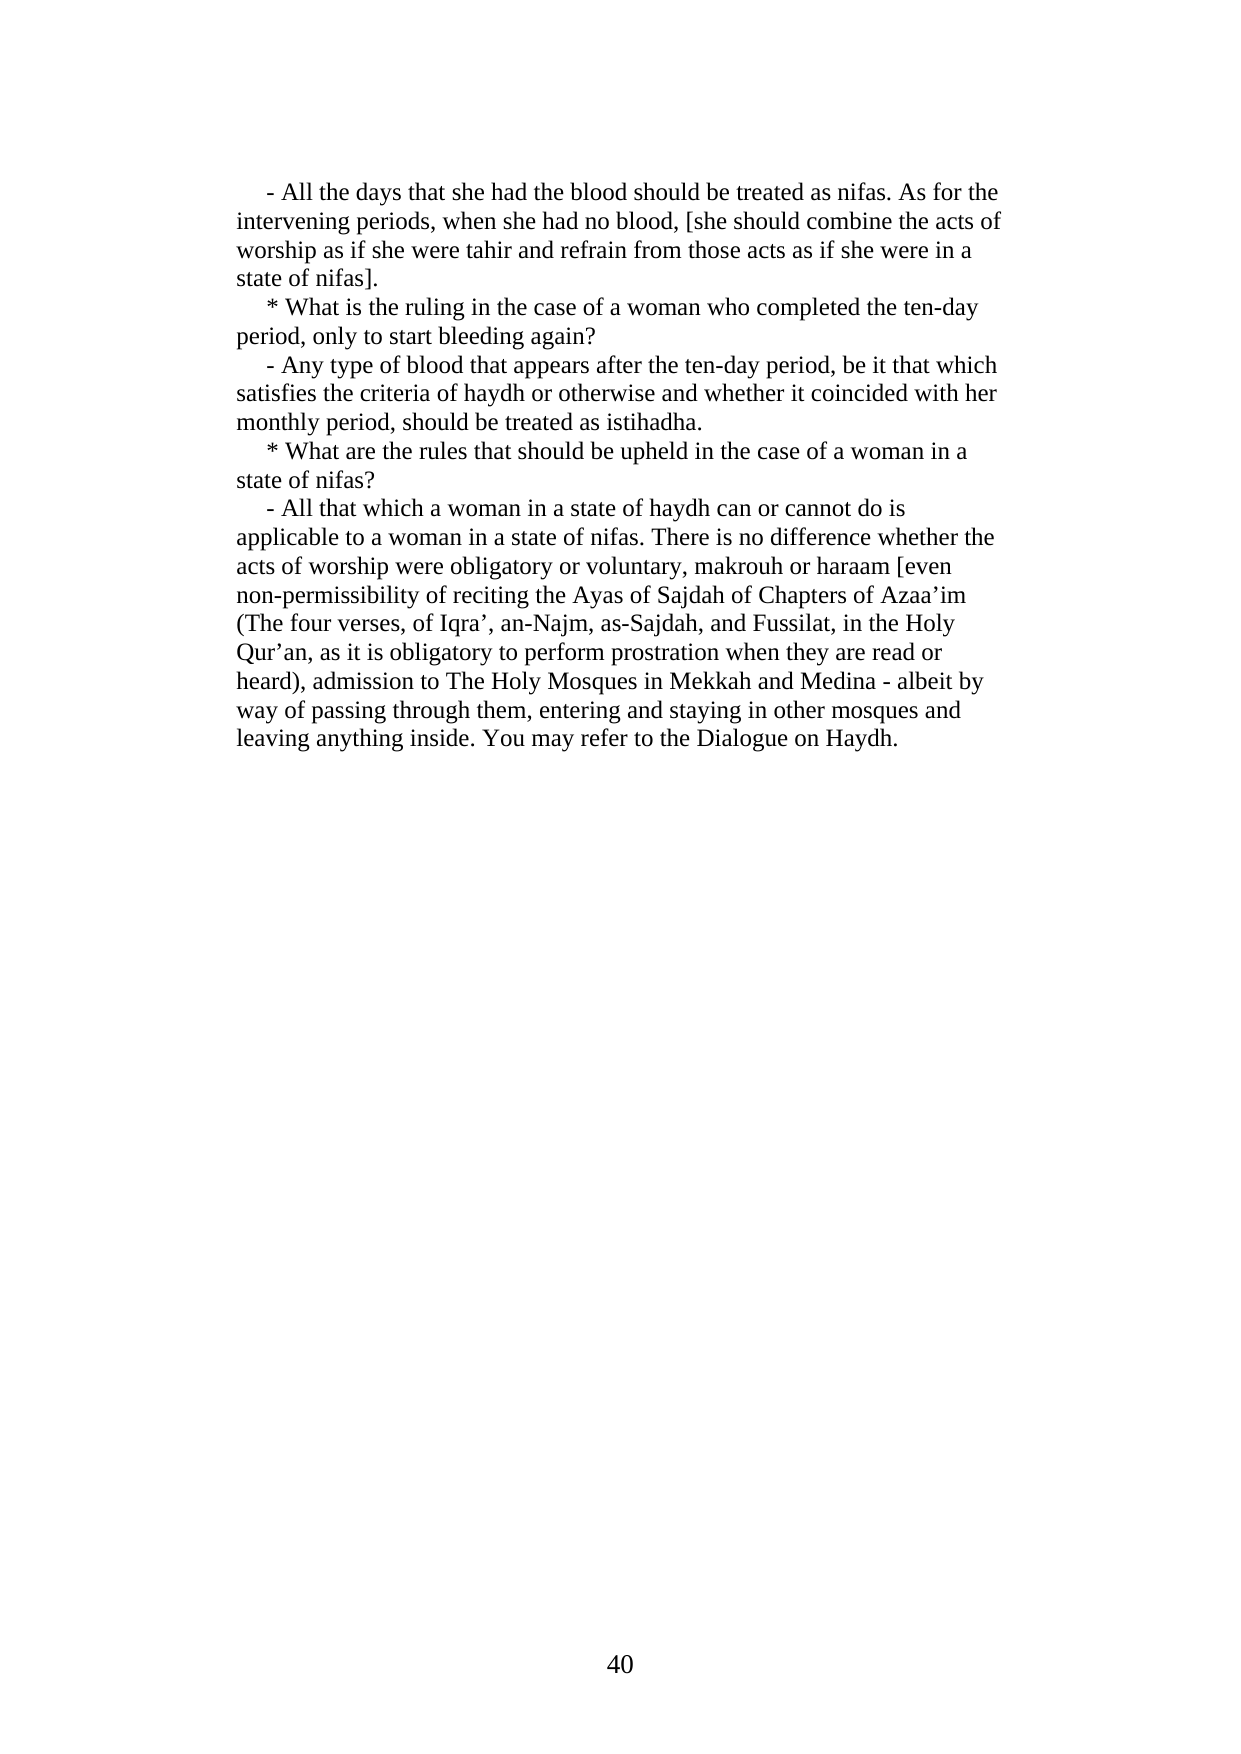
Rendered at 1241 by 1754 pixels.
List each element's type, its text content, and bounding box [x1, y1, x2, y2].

text - Any type of blood that appears after the ten-day period, be it that which satisfies the criteria of haydh or otherwise and whether it coincided with her monthly period, should be treated as istihadha. [236, 350, 1004, 436]
text * What are the rules that should be upheld in the case of a woman in a state of nifas? [236, 436, 1004, 493]
text - All the days that she had the blood should be treated as nifas. As for the intervening periods, when she had no blood, [she should combine the acts of worship as if she were tahir and refrain from those acts as if she were in a state of nifas]. [236, 177, 1004, 292]
text - All that which a woman in a state of haydh can or cannot do is applicable to a woman in a state of nifas. There is no difference whether the acts of worship were obligatory or voluntary, makrouh or haraam [even non-permissibility of reciting the Ayas of Sajdah of Chapters of Azaa’im (The four verses, of Iqra’, an-Najm, as-Sajdah, and Fussilat, in the Holy Qur’an, as it is obligatory to perform prostration when they are read or heard), admission to The Holy Mosques in Mekkah and Medina - albeit by way of passing through them, entering and staying in other mosques and leaving anything inside. You may refer to the Dialogue on Haydh. [236, 493, 1004, 752]
text * What is the ruling in the case of a woman who completed the ten-day period, only to start bleeding again? [236, 292, 1004, 350]
